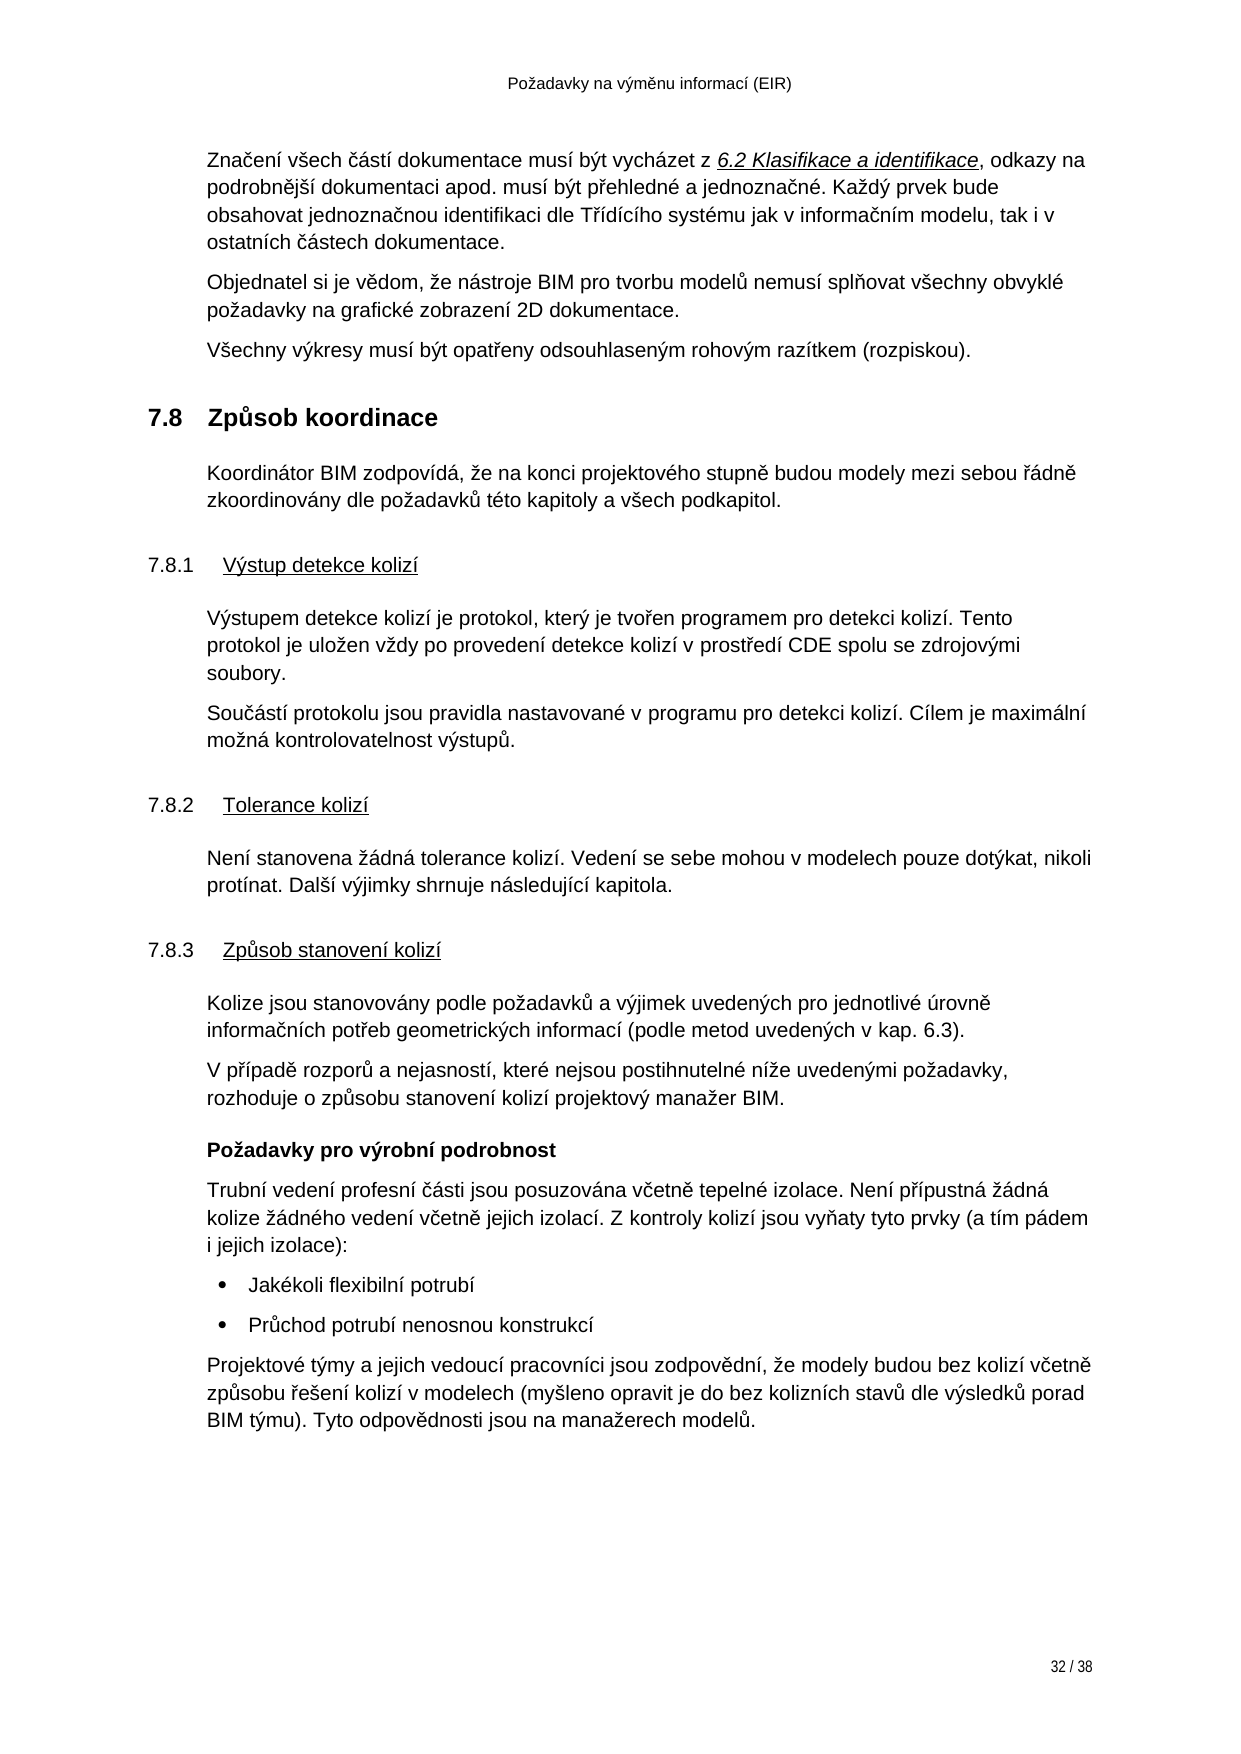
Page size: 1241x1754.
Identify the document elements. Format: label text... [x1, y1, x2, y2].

text Koordinátor BIM zodpovídá, že na konci projektového stupně budou modely mezi sebou řádně zkoordinovány dle požadavků této kapitoly a všech podkapitol. [207, 461, 1093, 512]
text Průchod potrubí nenosnou konstrukcí [218, 1313, 1093, 1337]
text Kolize jsou stanovovány podle požadavků a výjimek uvedených pro jednotlivé úrovně informačních potřeb geometrických informací (podle metod uvedených v kap. 6.3). [207, 991, 1093, 1042]
text V případě rozporů a nejasností, které nejsou postihnutelné níže uvedenými požadavky, rozhoduje o způsobu stanovení kolizí projektový manažer BIM. [207, 1058, 1093, 1109]
subtitle Tolerance kolizí [148, 793, 1093, 817]
text Jakékoli flexibilní potrubí [218, 1273, 1093, 1297]
subtitle Způsob koordinace [148, 403, 1093, 431]
text Objednatel si je vědom, že nástroje BIM pro tvorbu modelů nemusí splňovat všechny obvyklé požadavky na grafické zobrazení 2D dokumentace. [207, 270, 1093, 322]
text Není stanovena žádná tolerance kolizí. Vedení se sebe mohou v modelech pouze dotýkat, nikoli protínat. Další výjimky shrnuje následující kapitola. [207, 846, 1093, 897]
subtitle Způsob stanovení kolizí [148, 938, 1093, 962]
text Všechny výkresy musí být opatřeny odsouhlaseným rohovým razítkem (rozpiskou). [207, 338, 1093, 362]
subtitle Požadavky pro výrobní podrobnost [148, 1138, 1093, 1162]
text Výstupem detekce kolizí je protokol, který je tvořen programem pro detekci kolizí. Tento protokol je uložen vždy po provedení detekce kolizí v prostředí CDE spolu se zdrojovými soubory. [207, 606, 1093, 684]
text Značení všech částí dokumentace musí být vycházet z 6.2 Klasifikace a identifikace, odkazy na podrobnější dokumentaci apod. musí být přehledné a jednoznačné. Každý prvek bude obsahovat jednoznačnou identifikaci dle Třídícího systému jak v informačním modelu, tak i v ostatních částech dokumentace. [207, 148, 1093, 254]
text Trubní vedení profesní části jsou posuzována včetně tepelné izolace. Není přípustná žádná kolize žádného vedení včetně jejich izolací. Z kontroly kolizí jsou vyňaty tyto prvky (a tím pádem i jejich izolace): [207, 1178, 1093, 1257]
text Projektové týmy a jejich vedoucí pracovníci jsou zodpovědní, že modely budou bez kolizí včetně způsobu řešení kolizí v modelech (myšleno opravit je do bez kolizních stavů dle výsledků porad BIM týmu). Tyto odpovědnosti jsou na manažerech modelů. [207, 1353, 1093, 1432]
text Součástí protokolu jsou pravidla nastavované v programu pro detekci kolizí. Cílem je maximální možná kontrolovatelnost výstupů. [207, 701, 1093, 752]
subtitle Výstup detekce kolizí [148, 553, 1093, 577]
